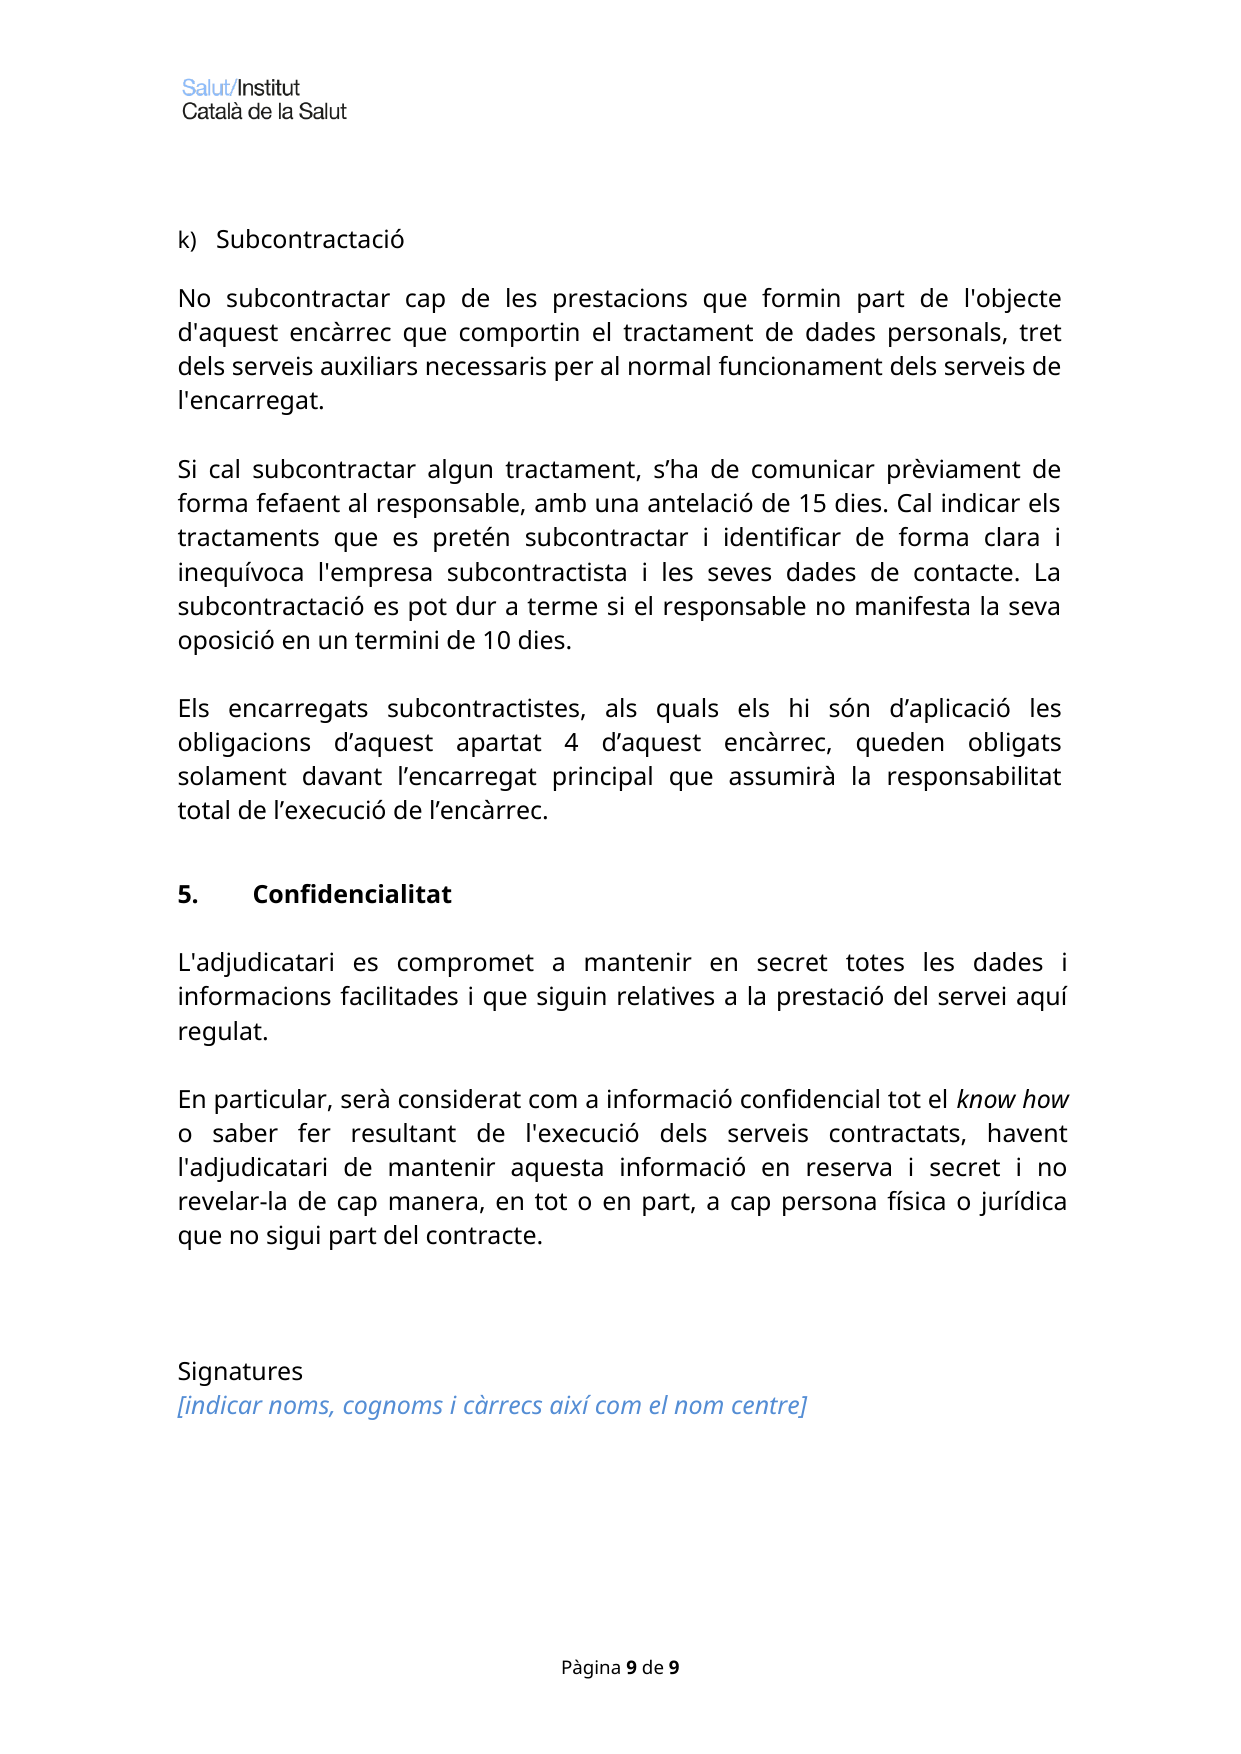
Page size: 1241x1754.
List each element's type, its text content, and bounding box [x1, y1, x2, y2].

text Els encarregats subcontractistes, als quals els hi són d’aplicació les obligacions d’aquest apartat 4 d’aquest encàrrec, queden obligats solament davant l’encarregat principal que assumirà la responsabilitat total de l’execució de l’encàrrec. [177, 691, 1063, 827]
text No subcontractar cap de les prestacions que formin part de l'objecte d'aquest encàrrec que comportin el tractament de dades personals, tret dels serveis auxiliars necessaris per al normal funcionament dels serveis de l'encarregat. [177, 281, 1063, 417]
list Subcontractació [177, 222, 1063, 256]
text L'adjudicatari es compromet a mantenir en secret totes les dades i informacions facilitades i que siguin relatives a la prestació del servei aquí regulat. [177, 945, 1069, 1047]
picture [177, 73, 351, 124]
text Si cal subcontractar algun tractament, s’ha de comunicar prèviament de forma fefaent al responsable, amb una antelació de 15 dies. Cal indicar els tractaments que es pretén subcontractar i identificar de forma clara i inequívoca l'empresa subcontractista i les seves dades de contacte. La subcontractació es pot dur a terme si el responsable no manifesta la seva oposició en un termini de 10 dies. [177, 452, 1063, 656]
subtitle Confidencialitat [177, 877, 1063, 911]
text Signatures [177, 1354, 1069, 1388]
text En particular, serà considerat com a informació confidencial tot el know how o saber fer resultant de l'execució dels serveis contractats, havent l'adjudicatari de mantenir aquesta informació en reserva i secret i no revelar-la de cap manera, en tot o en part, a cap persona física o jurídica que no sigui part del contracte. [177, 1081, 1069, 1252]
text [indicar noms, cognoms i càrrecs així com el nom centre] [177, 1388, 1069, 1422]
